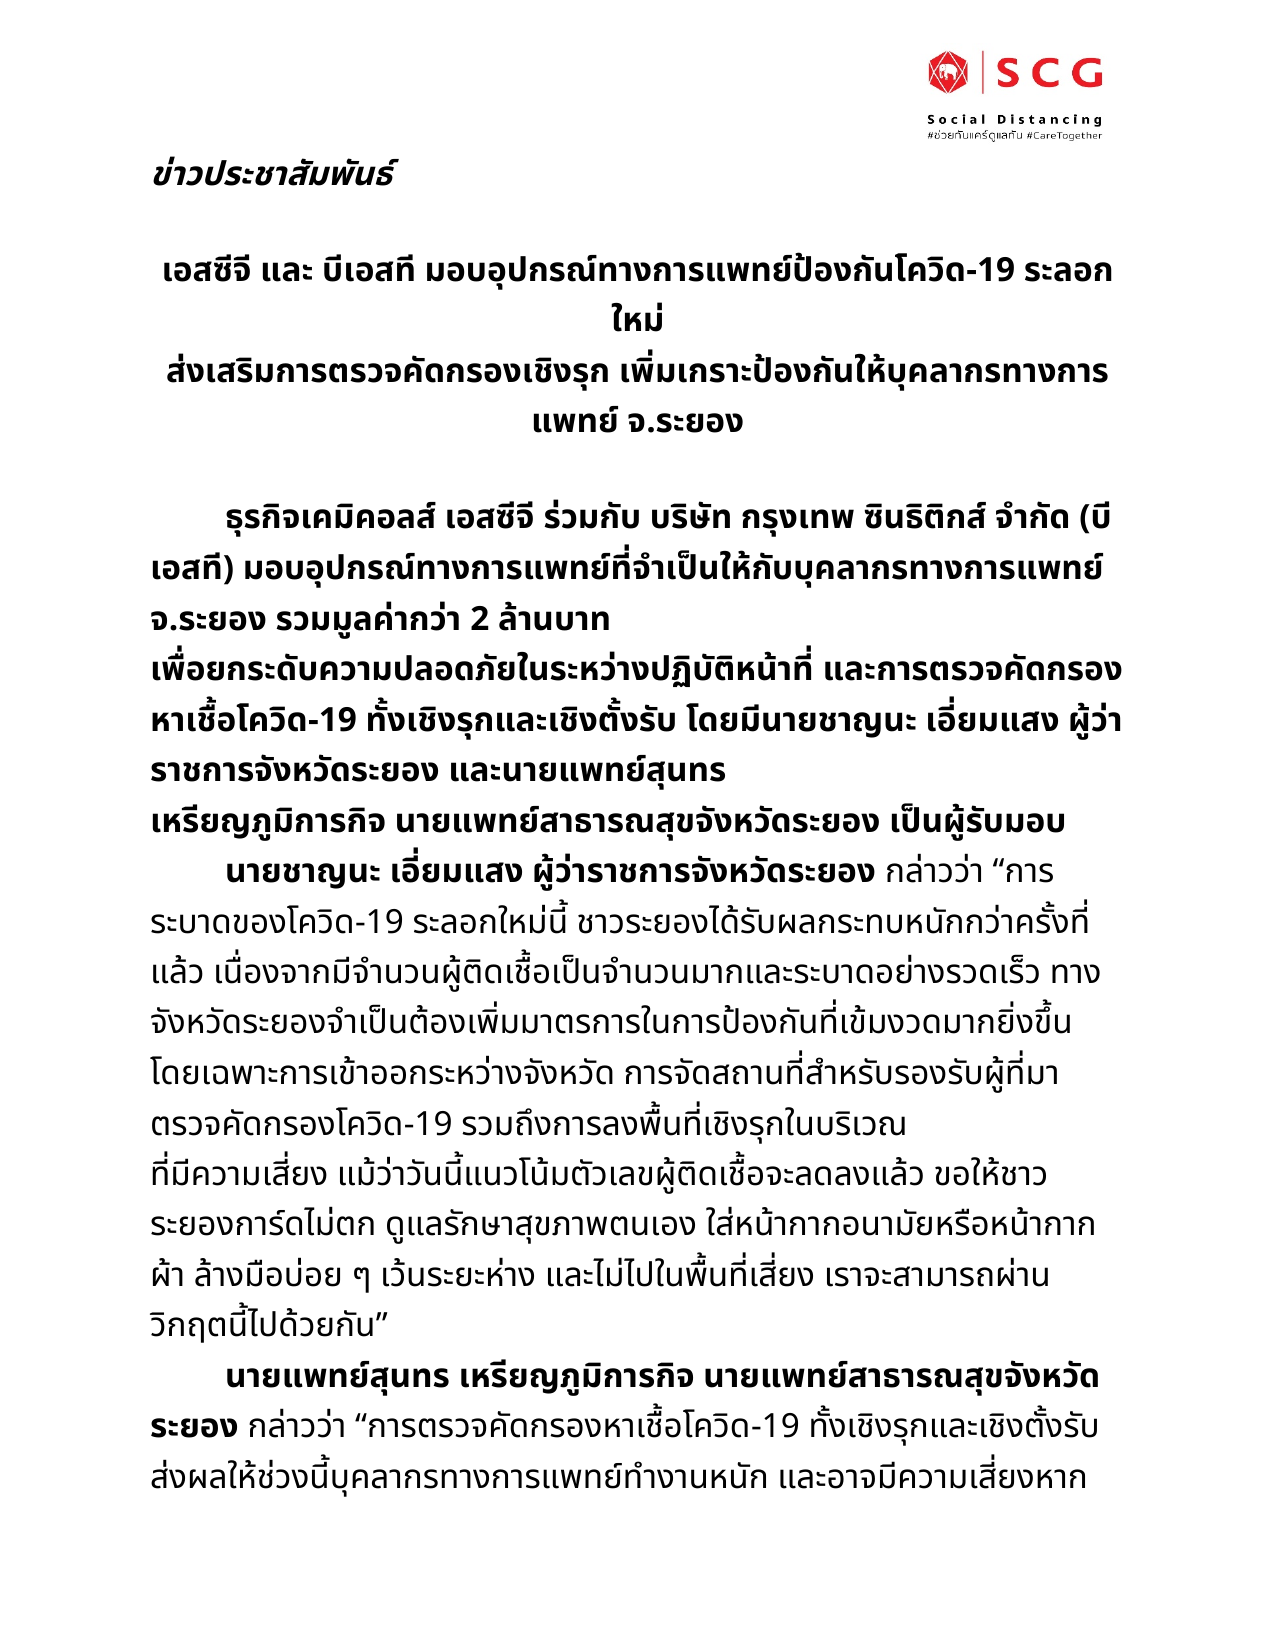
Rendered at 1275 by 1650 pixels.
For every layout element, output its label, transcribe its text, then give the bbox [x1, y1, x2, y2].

text นายชาญนะ เอี่ยมแสง ผู้ว่าราชการจังหวัดระยอง กล่าวว่า “การระบาดของโควิด-19 ระลอกใหม่นี้ ชาวระยองได้รับผลกระทบหนักกว่าครั้งที่แล้ว เนื่องจากมีจำนวนผู้ติดเชื้อเป็นจำนวนมากและระบาดอย่างรวดเร็ว ทางจังหวัดระยองจำเป็นต้องเพิ่มมาตรการในการป้องกันที่เข้มงวดมากยิ่งขึ้น โดยเฉพาะการเข้าออกระหว่างจังหวัด การจัดสถานที่สำหรับรองรับผู้ที่มาตรวจคัดกรองโควิด-19 รวมถึงการลงพื้นที่เชิงรุกในบริเวณ ที่มีความเสี่ยง แม้ว่าวันนี้แนวโน้มตัวเลขผู้ติดเชื้อจะลดลงแล้ว ขอให้ชาวระยองการ์ดไม่ตก ดูแลรักษาสุขภาพตนเอง ใส่หน้ากากอนามัยหรือหน้ากากผ้า ล้างมือบ่อย ๆ เว้นระยะห่าง และไม่ไปในพื้นที่เสี่ยง เราจะสามารถผ่านวิกฤตนี้ไปด้วยกัน” [150, 847, 1125, 1352]
text ส่งเสริมการตรวจคัดกรองเชิงรุก เพิ่มเกราะป้องกันให้บุคลากรทางการแพทย์ จ.ระยอง [150, 347, 1125, 448]
picture [909, 43, 1123, 147]
text ธุรกิจเคมิคอลส์ เอสซีจี ร่วมกับ บริษัท กรุงเทพ ซินธิติกส์ จำกัด (บีเอสที) มอบอุปกรณ์ทางการแพทย์ที่จำเป็นให้กับบุคลากรทางการแพทย์ จ.ระยอง รวมมูลค่ากว่า 2 ล้านบาท เพื่อยกระดับความปลอดภัยในระหว่างปฏิบัติหน้าที่ และการตรวจคัดกรองหาเชื้อโควิด-19 ทั้งเชิงรุกและเชิงตั้งรับ โดยมีนายชาญนะ เอี่ยมแสง ผู้ว่าราชการจังหวัดระยอง และนายแพทย์สุนทร เหรียญภูมิการกิจ นายแพทย์สาธารณสุขจังหวัดระยอง เป็นผู้รับมอบ [150, 493, 1125, 847]
text เอสซีจี และ บีเอสที มอบอุปกรณ์ทางการแพทย์ป้องกันโควิด-19 ระลอกใหม่ [150, 246, 1125, 347]
text ข่าวประชาสัมพันธ์ [150, 150, 1125, 200]
